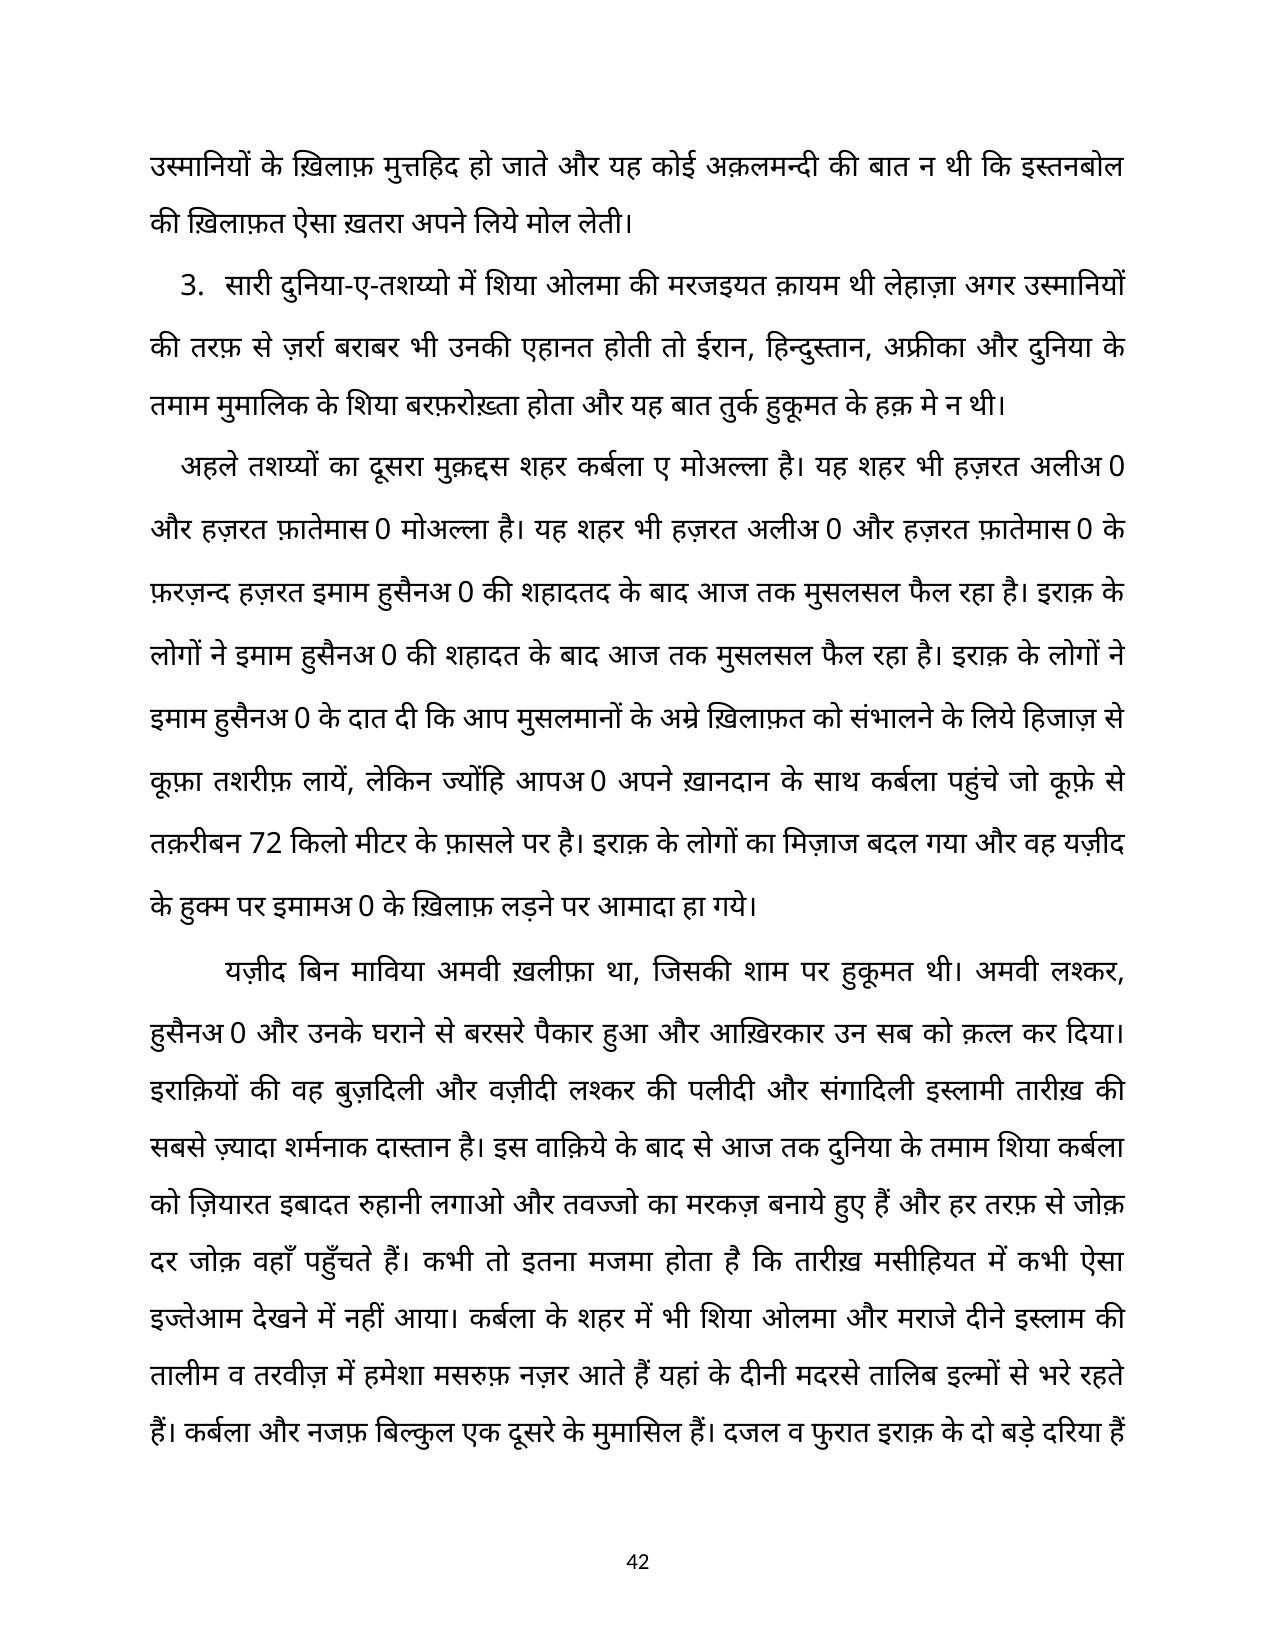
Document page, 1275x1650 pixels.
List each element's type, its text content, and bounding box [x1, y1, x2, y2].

text अहले तशय्यों का दूसरा मुक़द्दस शहर कर्बला ए मोअल्ला है। यह शहर भी हज़रत अलीअ0 और हज़रत फ़ातेमास0 मोअल्ला है। यह शहर भी हज़रत अलीअ0 और हज़रत फ़ातेमास0 के फ़रज़न्द हज़रत इमाम हुसैनअ0 की शहादतद के बाद आज तक मुसलसल फैल रहा है। इराक़ के लोगों ने इमाम हुसैनअ0 की शहादत के बाद आज तक मुसलसल फैल रहा है। इराक़ के लोगों ने इमाम हुसैनअ0 के दात दी कि आप मुसलमानों के अम्रे ख़िलाफ़त को संभालने के लिये हिजाज़ से कूफ़ा तशरीफ़ लायें, लेकिन ज्योंहि आपअ0 अपने ख़ानदान के साथ कर्बला पहुंचे जो कूफ़े से तक़रीबन 72 किलो मीटर के फ़ासले पर है। इराक़ के लोगों का मिज़ाज बदल गया और वह यज़ीद के हुक्म पर इमामअ0 के ख़िलाफ़ लड़ने पर आमादा हा गये। [150, 446, 1125, 928]
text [150, 950, 1125, 1454]
text 3. सारी दुनिया-ए-तशय्यो में शिया ओलमा की मरजइयत क़ायम थी लेहाज़ा अगर उस्मानियों की तरफ़ से ज़र्रा बराबर भी उनकी एहानत होती तो ईरान, हिन्दुस्तान, अफ्रीका और दुनिया के तमाम मुमालिक के शिया बरफ़रोख़्ता होता और यह बात तुर्क हुकूमत के हक़ मे न थी। [150, 264, 1125, 427]
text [150, 150, 1125, 245]
